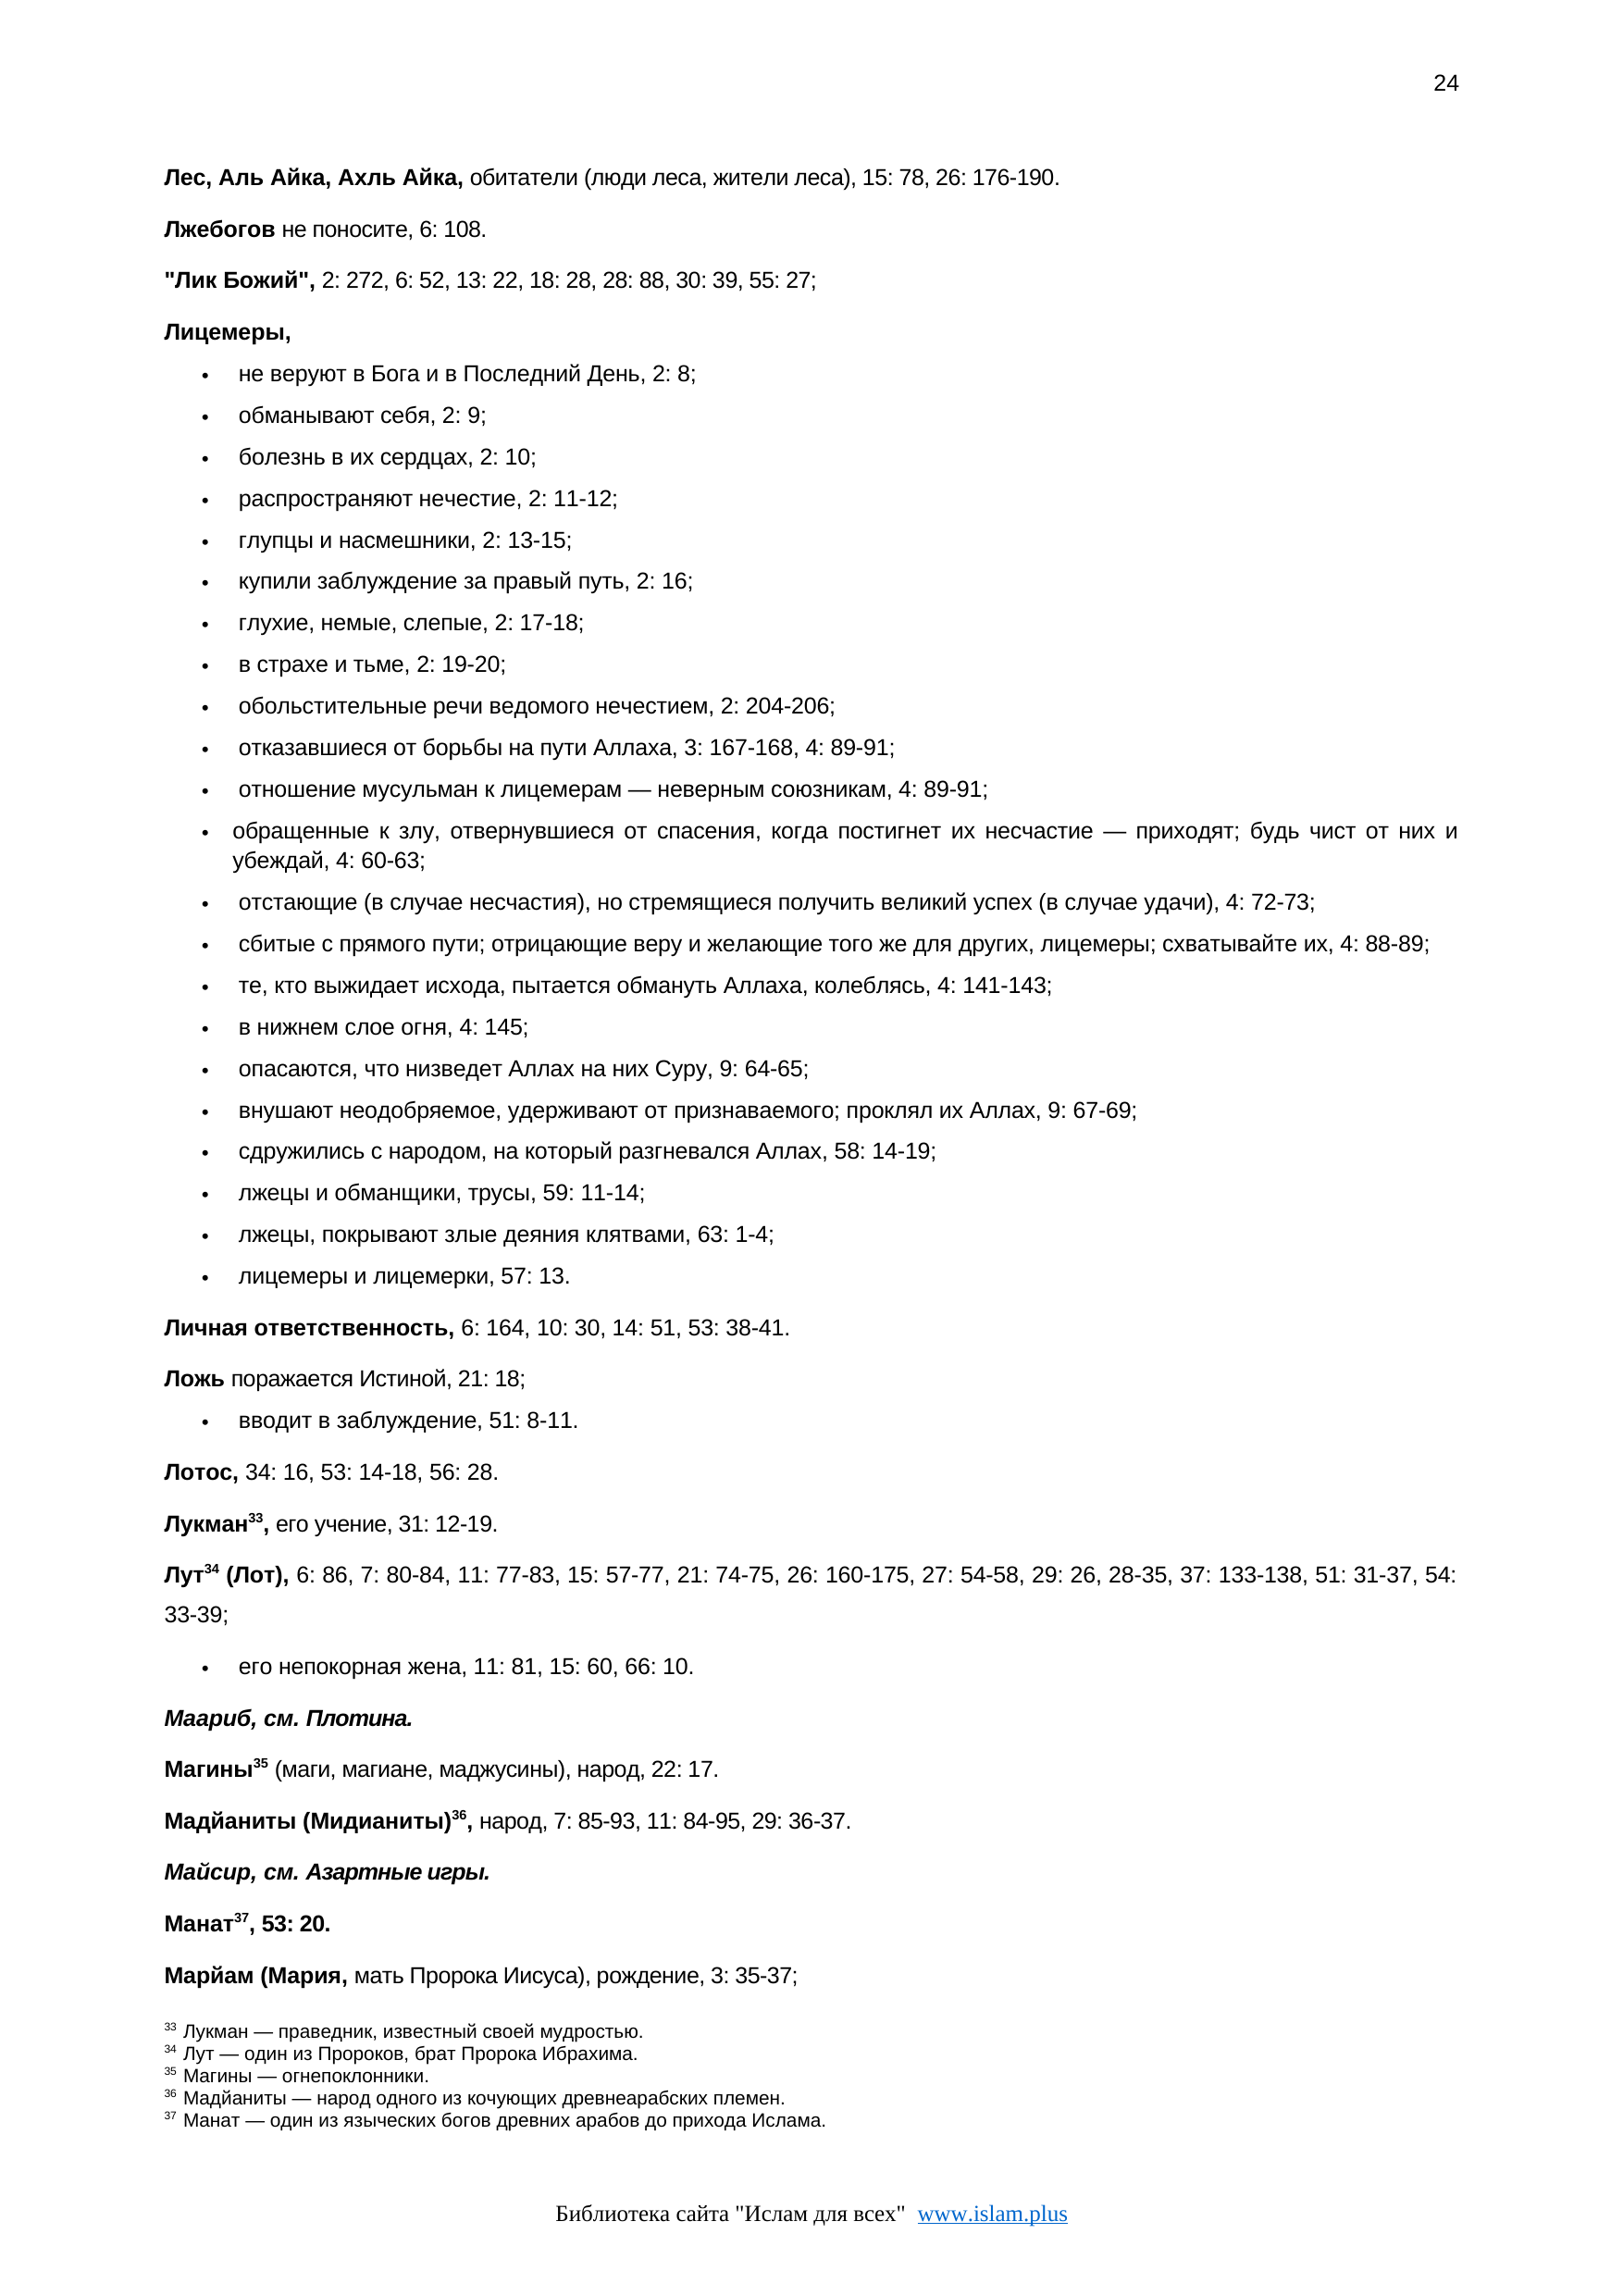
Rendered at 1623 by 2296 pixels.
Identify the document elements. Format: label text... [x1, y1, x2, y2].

list обольстительные речи ведомого нечестием, 2: 204-206; [202, 692, 1459, 719]
list сбитые с прямого пути; отрицающие веру и желающие того же для других, лицемеры; схватывайте их, 4: 88-89; [202, 930, 1459, 957]
list лжецы, покрывают злые деяния клятвами, 63: 1-4; [202, 1221, 1459, 1247]
list лицемеры и лицемерки, 57: 13. [202, 1262, 1459, 1289]
text Магины (маги, магиане, маджусины), народ, 22: 17. [164, 1756, 1459, 1782]
text Марйам (Мария, мать Пророка Иисуса), рождение, 3: 35-37; [164, 1962, 1459, 1988]
list в страхе и тьме, 2: 19-20; [202, 651, 1459, 677]
text Маариб, см. Плотина. [164, 1705, 1459, 1731]
list его непокорная жена, 11: 81, 15: 60, 66: 10. [202, 1653, 1459, 1680]
list опасаются, что низведет Аллах на них Суру, 9: 64-65; [202, 1055, 1459, 1081]
list обращенные к злу, отвернувшиеся от спасения, когда постигнет их несчастие — приходят; будь чист от них и убеждай, 4: 60-63; [202, 817, 1459, 874]
text Лес, Аль Айка, Ахль Айка, обитатели (люди леса, жители леса), 15: 78, 26: 176-190. [164, 164, 1456, 191]
text Манат, 53: 20. [164, 1910, 1459, 1937]
list глупцы и насмешники, 2: 13-15; [202, 526, 1459, 552]
list болезнь в их сердцах, 2: 10; [202, 443, 1459, 469]
list купили заблуждение за правый путь, 2: 16; [202, 567, 1459, 594]
list обманывают себя, 2: 9; [202, 402, 1459, 428]
list отказавшиеся от борьбы на пути Аллаха, 3: 167-168, 4: 89-91; [202, 734, 1459, 761]
list отстающие (в случае несчастия), но стремящиеся получить великий успех (в случае удачи), 4: 72-73; [202, 888, 1459, 915]
list в нижнем слое огня, 4: 145; [202, 1013, 1459, 1039]
list глухие, немые, слепые, 2: 17-18; [202, 609, 1459, 636]
list распространяют нечестие, 2: 11-12; [202, 485, 1459, 511]
text Лукман, его учение, 31: 12-19. [164, 1510, 1459, 1536]
text Лицемеры, [164, 318, 1459, 345]
list те, кто выжидает исхода, пытается обмануть Аллаха, колеблясь, 4: 141-143; [202, 972, 1459, 999]
text Лут (Лот), 6: 86, 7: 80-84, 11: 77-83, 15: 57-77, 21: 74-75, 26: 160-175, 27: 54-58, 29: 26, 28-35, 37: 133-138, 51: 31-37, 54: 33-39; [164, 1561, 1459, 1628]
list отношение мусульман к лицемерам — неверным союзникам, 4: 89-91; [202, 776, 1459, 802]
text Майсир, см. Азартные игры. [164, 1858, 1459, 1885]
text Лжебогов не поносите, 6: 108. [164, 216, 1459, 242]
text Ложь поражается Истиной, 21: 18; [164, 1365, 1459, 1392]
list не веруют в Бога и в Последний День, 2: 8; [202, 360, 1459, 387]
list лжецы и обманщики, трусы, 59: 11-14; [202, 1179, 1459, 1206]
text Лотос, 34: 16, 53: 14-18, 56: 28. [164, 1458, 1459, 1485]
list внушают неодобряемое, удерживают от признаваемого; проклял их Аллах, 9: 67-69; [202, 1096, 1459, 1123]
text Мадйаниты (Мидианиты), народ, 7: 85-93, 11: 84-95, 29: 36-37. [164, 1807, 1454, 1834]
list вводит в заблуждение, 51: 8-11. [202, 1407, 1459, 1433]
text Личная ответственность, 6: 164, 10: 30, 14: 51, 53: 38-41. [164, 1314, 1459, 1340]
text "Лик Божий", 2: 272, 6: 52, 13: 22, 18: 28, 28: 88, 30: 39, 55: 27; [164, 267, 1456, 293]
list сдружились с народом, на который разгневался Аллах, 58: 14-19; [202, 1137, 1459, 1164]
